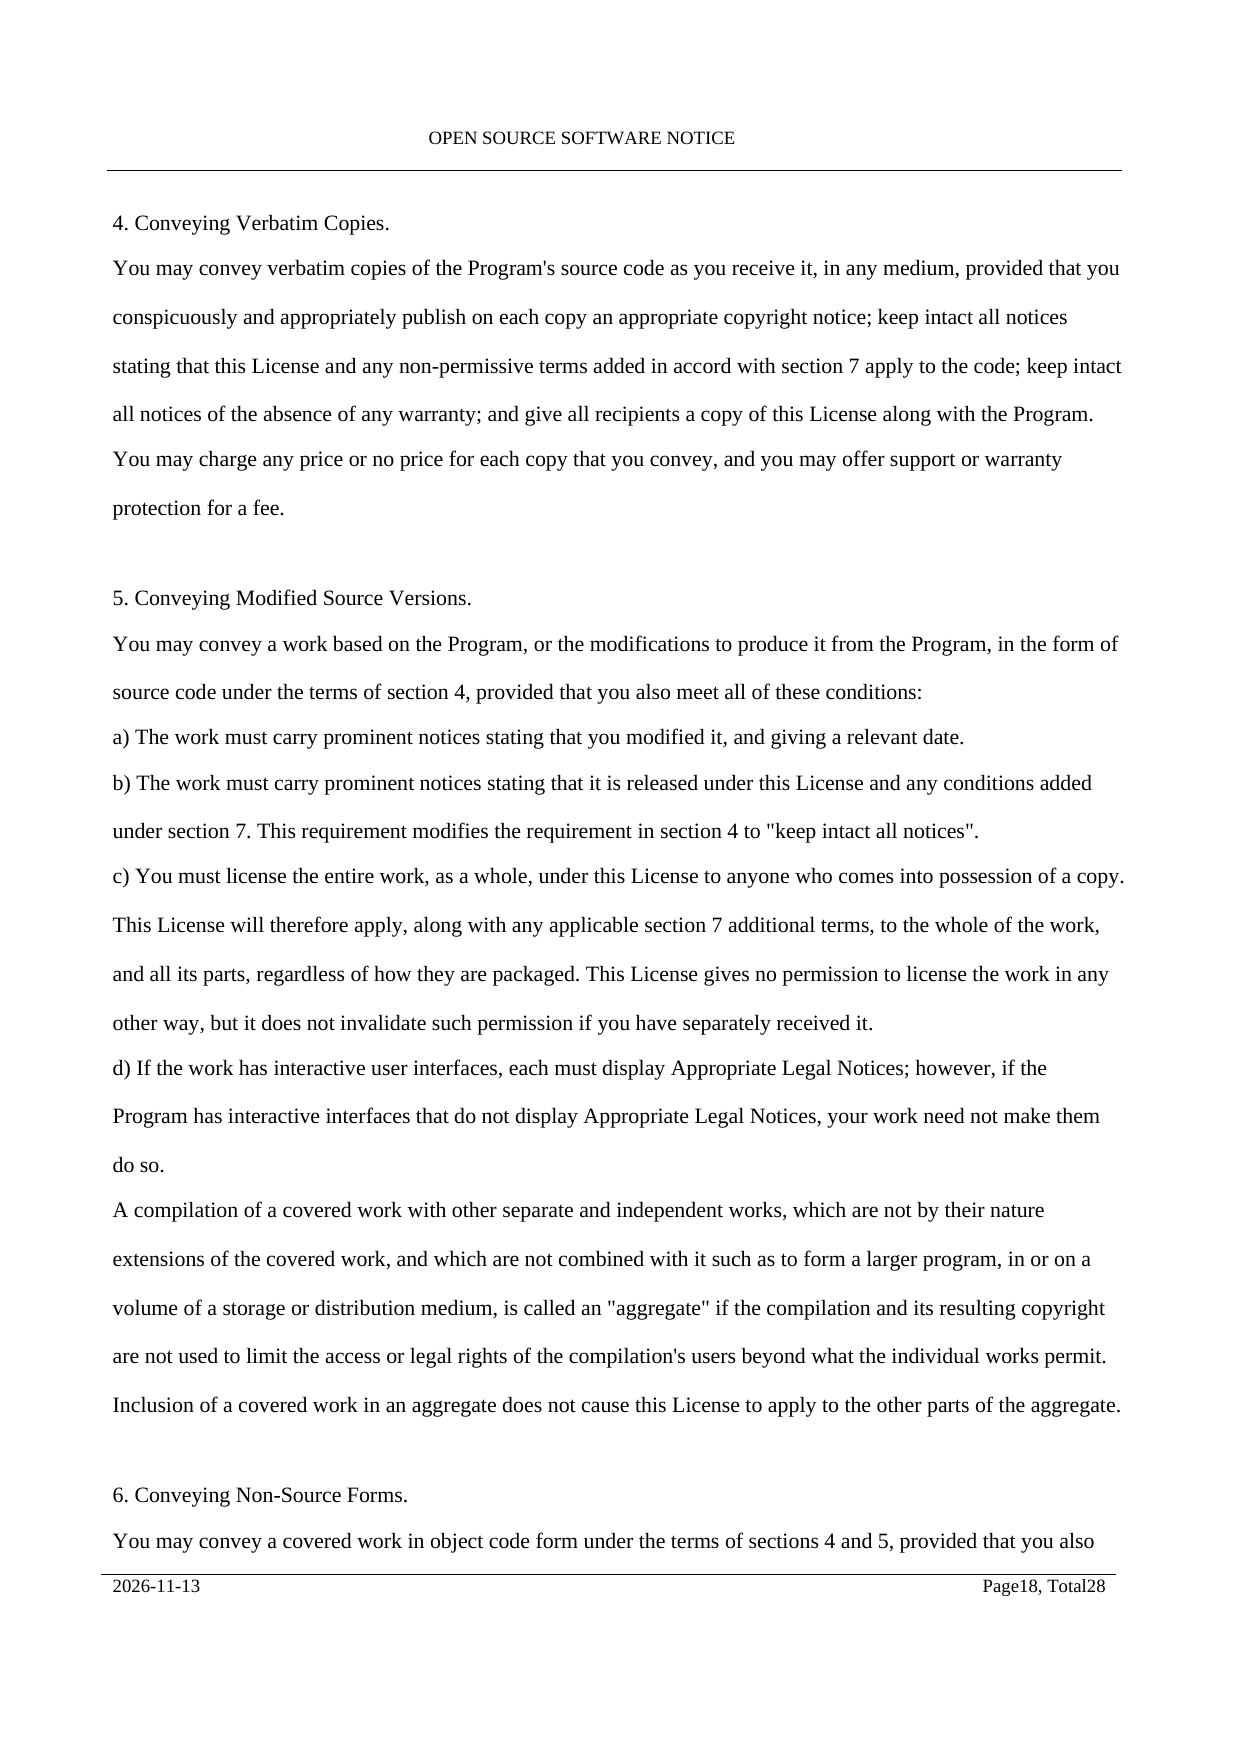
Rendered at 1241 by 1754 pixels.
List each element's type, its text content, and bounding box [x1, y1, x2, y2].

text You may convey verbatim copies of the Program's source code as you receive it, in any medium, provided that you conspicuously and appropriately publish on each copy an appropriate copyright notice; keep intact all notices stating that this License and any non-permissive terms added in accord with section 7 apply to the code; keep intact all notices of the absence of any warranty; and give all recipients a copy of this License along with the Program. [112, 251, 1128, 430]
text a) The work must carry prominent notices stating that you modified it, and giving a relevant date. [112, 721, 1128, 753]
text 5. Conveying Modified Source Versions. [112, 582, 1128, 614]
text A compilation of a covered work with other separate and independent works, which are not by their nature extensions of the covered work, and which are not combined with it such as to form a larger program, in or on a volume of a storage or distribution medium, is called an "aggregate" if the compilation and its resulting copyright are not used to limit the access or legal rights of the compilation's users beyond what the individual works permit. Inclusion of a covered work in an aggregate does not cause this License to apply to the other parts of the aggregate. [112, 1194, 1128, 1421]
text You may charge any price or no price for each copy that you convey, and you may offer support or warranty protection for a fee. [112, 443, 1128, 524]
text 6. Conveying Non-Source Forms. [112, 1479, 1128, 1511]
text c) You must license the entire work, as a whole, under this License to anyone who comes into possession of a copy. This License will therefore apply, along with any applicable section 7 additional terms, to the whole of the work, and all its parts, regardless of how they are packaged. This License gives no permission to license the work in any other way, but it does not invalidate such permission if you have separately received it. [112, 860, 1128, 1038]
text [112, 1524, 1128, 1556]
text b) The work must carry prominent notices stating that it is released under this License and any conditions added under section 7. This requirement modifies the requirement in section 4 to "keep intact all notices". [112, 766, 1128, 847]
text You may convey a work based on the Program, or the modifications to produce it from the Program, in the form of source code under the terms of section 4, provided that you also meet all of these conditions: [112, 627, 1128, 708]
text 4. Conveying Verbatim Copies. [112, 206, 1128, 239]
text d) If the work has interactive user interfaces, each must display Appropriate Legal Notices; however, if the Program has interactive interfaces that do not display Appropriate Legal Notices, your work need not make them do so. [112, 1051, 1128, 1181]
